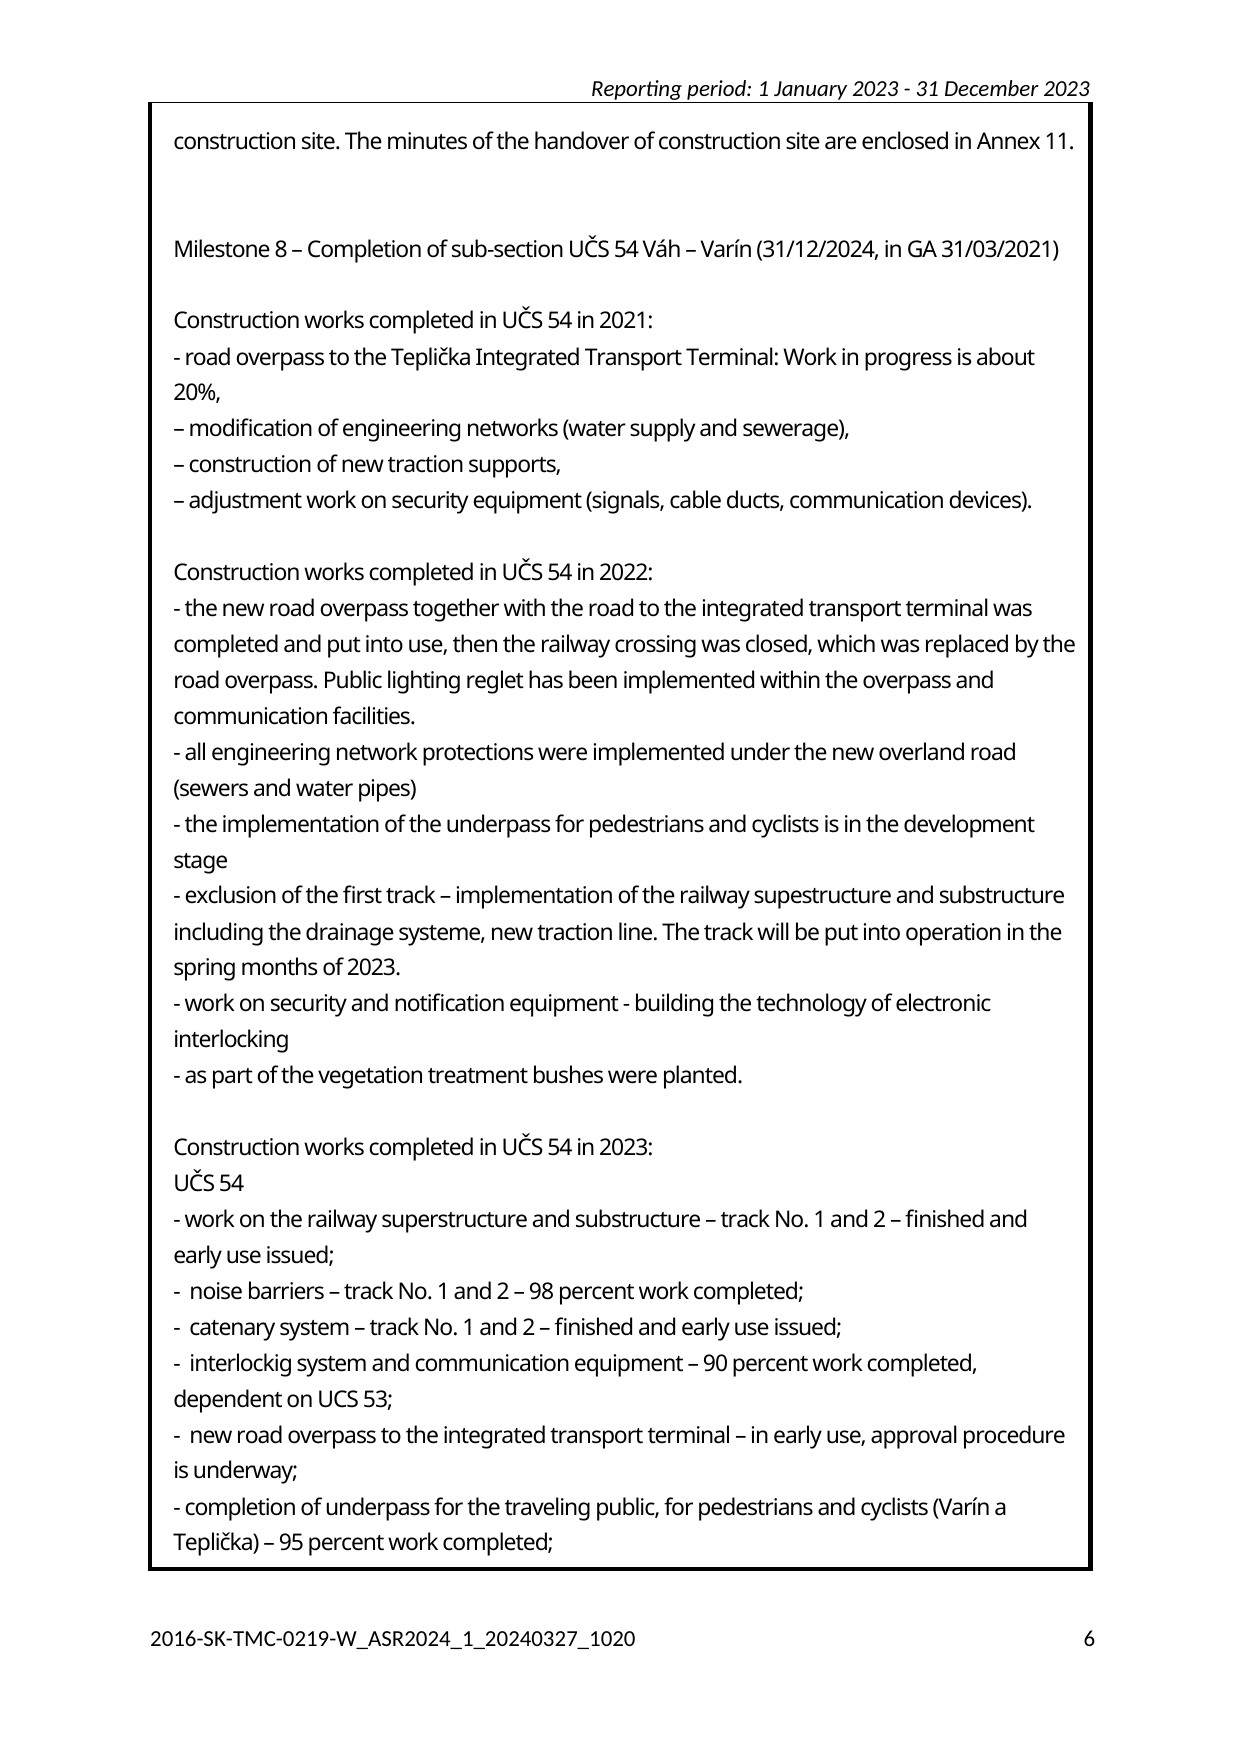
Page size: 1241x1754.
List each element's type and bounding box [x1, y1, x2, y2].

table_cell [152, 103, 1088, 1566]
